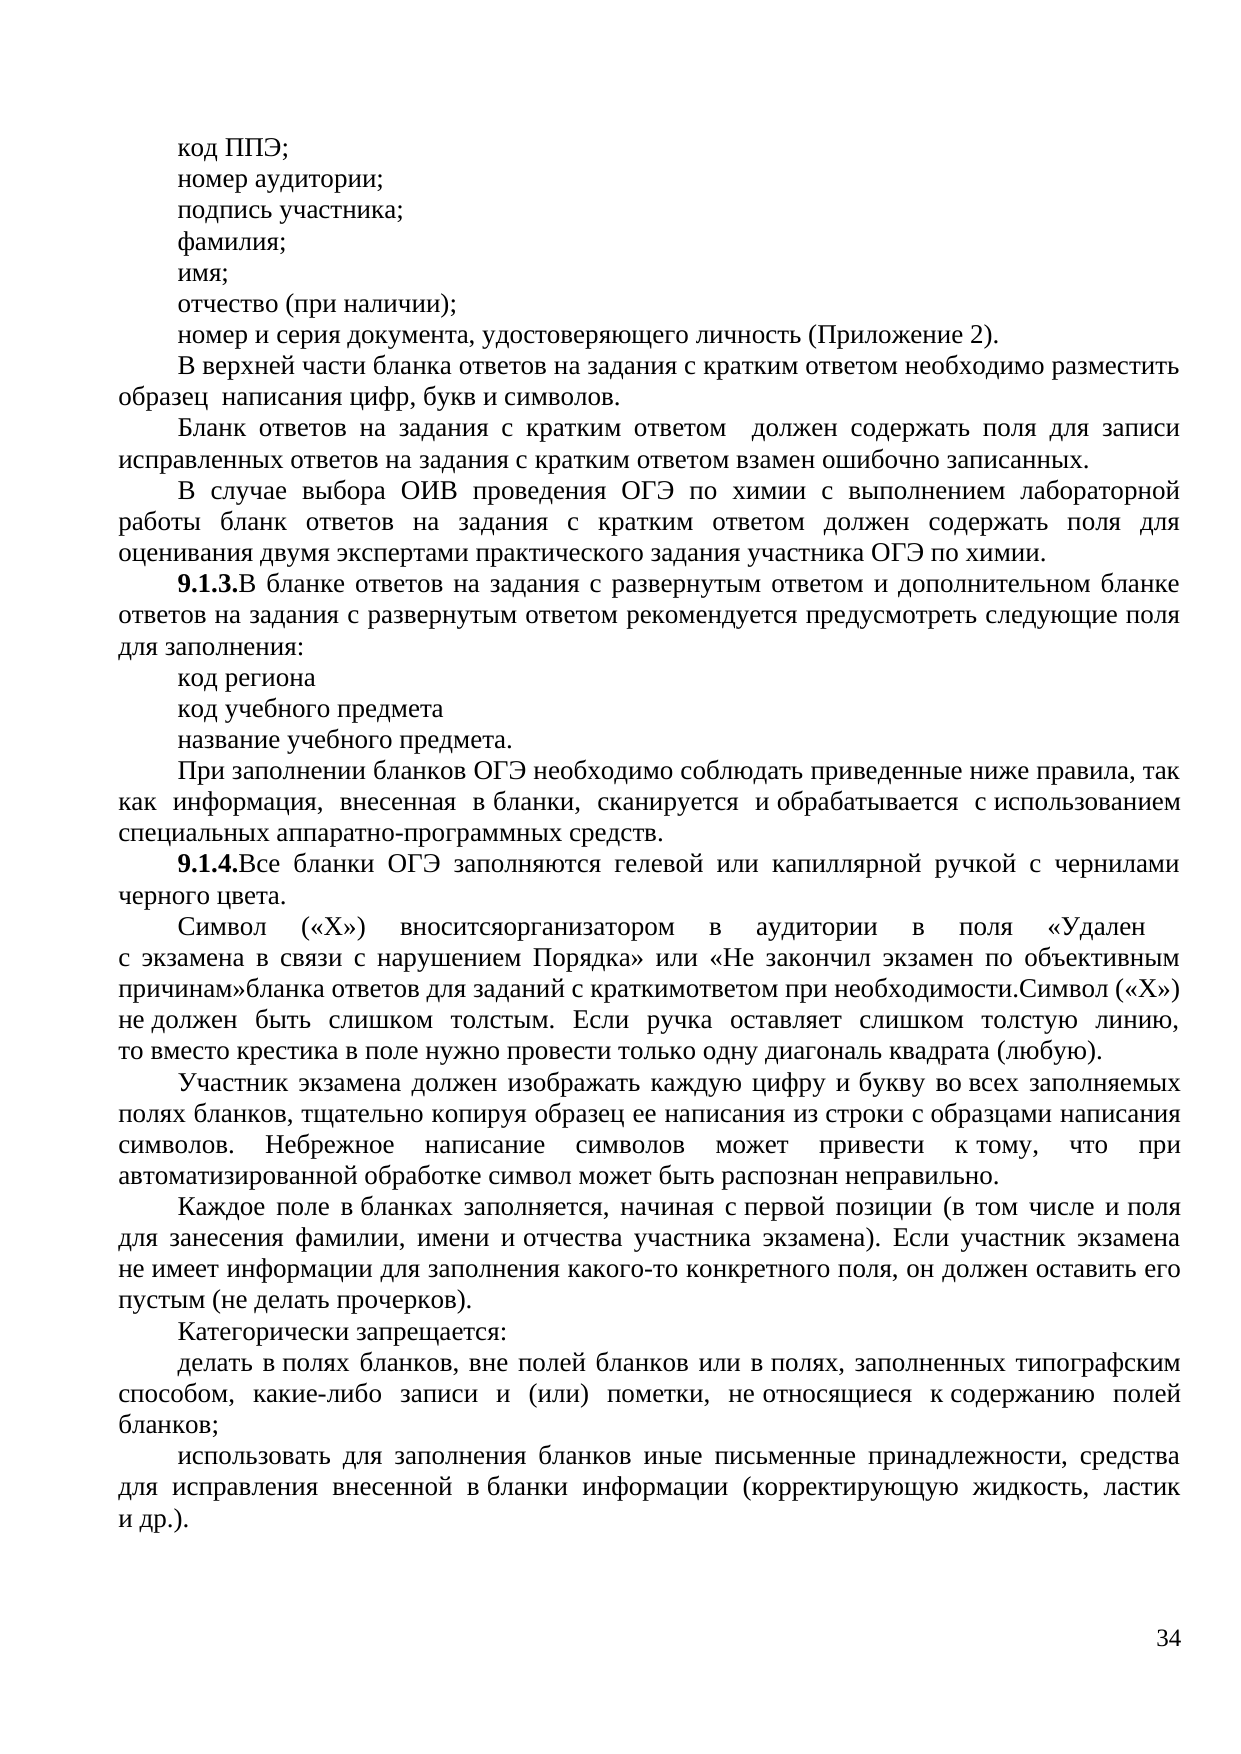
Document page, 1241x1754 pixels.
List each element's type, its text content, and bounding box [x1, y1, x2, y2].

list код ППЭ; [118, 131, 1181, 162]
text В случае выбора ОИВ проведения ОГЭ по химии с выполнением лабораторной работы бланк ответов на задания с кратким ответом должен содержать поля для оценивания двумя экспертами практического задания участника ОГЭ по химии. [118, 474, 1181, 567]
text При заполнении бланков ОГЭ необходимо соблюдать приведенные ниже правила, так как информация, внесенная в бланки, сканируется и обрабатывается с использованием специальных аппаратно-программных средств. [118, 754, 1181, 848]
text 9.1.4.Все бланки ОГЭ заполняются гелевой или капиллярной ручкой с чернилами черного цвета. [118, 848, 1181, 910]
text Участник экзамена должен изображать каждую цифру и букву во всех заполняемых полях бланков, тщательно копируя образец ее написания из строки с образцами написания символов. Небрежное написание символов может привести к тому, что при автоматизированной обработке символ может быть распознан неправильно. [118, 1066, 1181, 1190]
text Бланк ответов на задания с кратким ответом должен содержать поля для записи исправленных ответов на задания с кратким ответом взамен ошибочно записанных. [118, 412, 1181, 474]
text Категорически запрещается: [118, 1315, 1181, 1346]
list номер и серия документа, удостоверяющего личность (Приложение 2). [118, 318, 1181, 349]
list делать в полях бланков, вне полей бланков или в полях, заполненных типографским способом, какие-либо записи и (или) пометки, не относящиеся к содержанию полей бланков; [118, 1346, 1181, 1439]
text Каждое поле в бланках заполняется, начиная с первой позиции (в том числе и поля для занесения фамилии, имени и отчества участника экзамена). Если участник экзамена не имеет информации для заполнения какого-то конкретного поля, он должен оставить его пустым (не делать прочерков). [118, 1190, 1181, 1315]
text В верхней части бланка ответов на задания с кратким ответом необходимо разместить образец написания цифр, букв и символов. [118, 349, 1181, 412]
list использовать для заполнения бланков иные письменные принадлежности, средства для исправления внесенной в бланки информации (корректирующую жидкость, ластик и др.). [118, 1439, 1181, 1533]
list фамилия; [118, 225, 1181, 256]
text 9.1.3.В бланке ответов на задания с развернутым ответом и дополнительном бланке ответов на задания с развернутым ответом рекомендуется предусмотреть следующие поля для заполнения: [118, 567, 1181, 661]
list отчество (при наличии); [118, 287, 1181, 318]
text код региона [118, 661, 1181, 692]
text Символ («Х») вноситсяорганизатором в аудитории в поля «Удален с экзамена в связи с нарушением Порядка» или «Не закончил экзамен по объективным причинам»бланка ответов для заданий с краткимответом при необходимости.Символ («Х») не должен быть слишком толстым. Если ручка оставляет слишком толстую линию, то вместо крестика в поле нужно провести только одну диагональ квадрата (любую). [118, 910, 1181, 1066]
list номер аудитории; [118, 162, 1181, 193]
list подпись участника; [118, 193, 1181, 225]
list имя; [118, 256, 1181, 287]
text название учебного предмета. [118, 723, 1181, 754]
text код учебного предмета [118, 692, 1181, 723]
